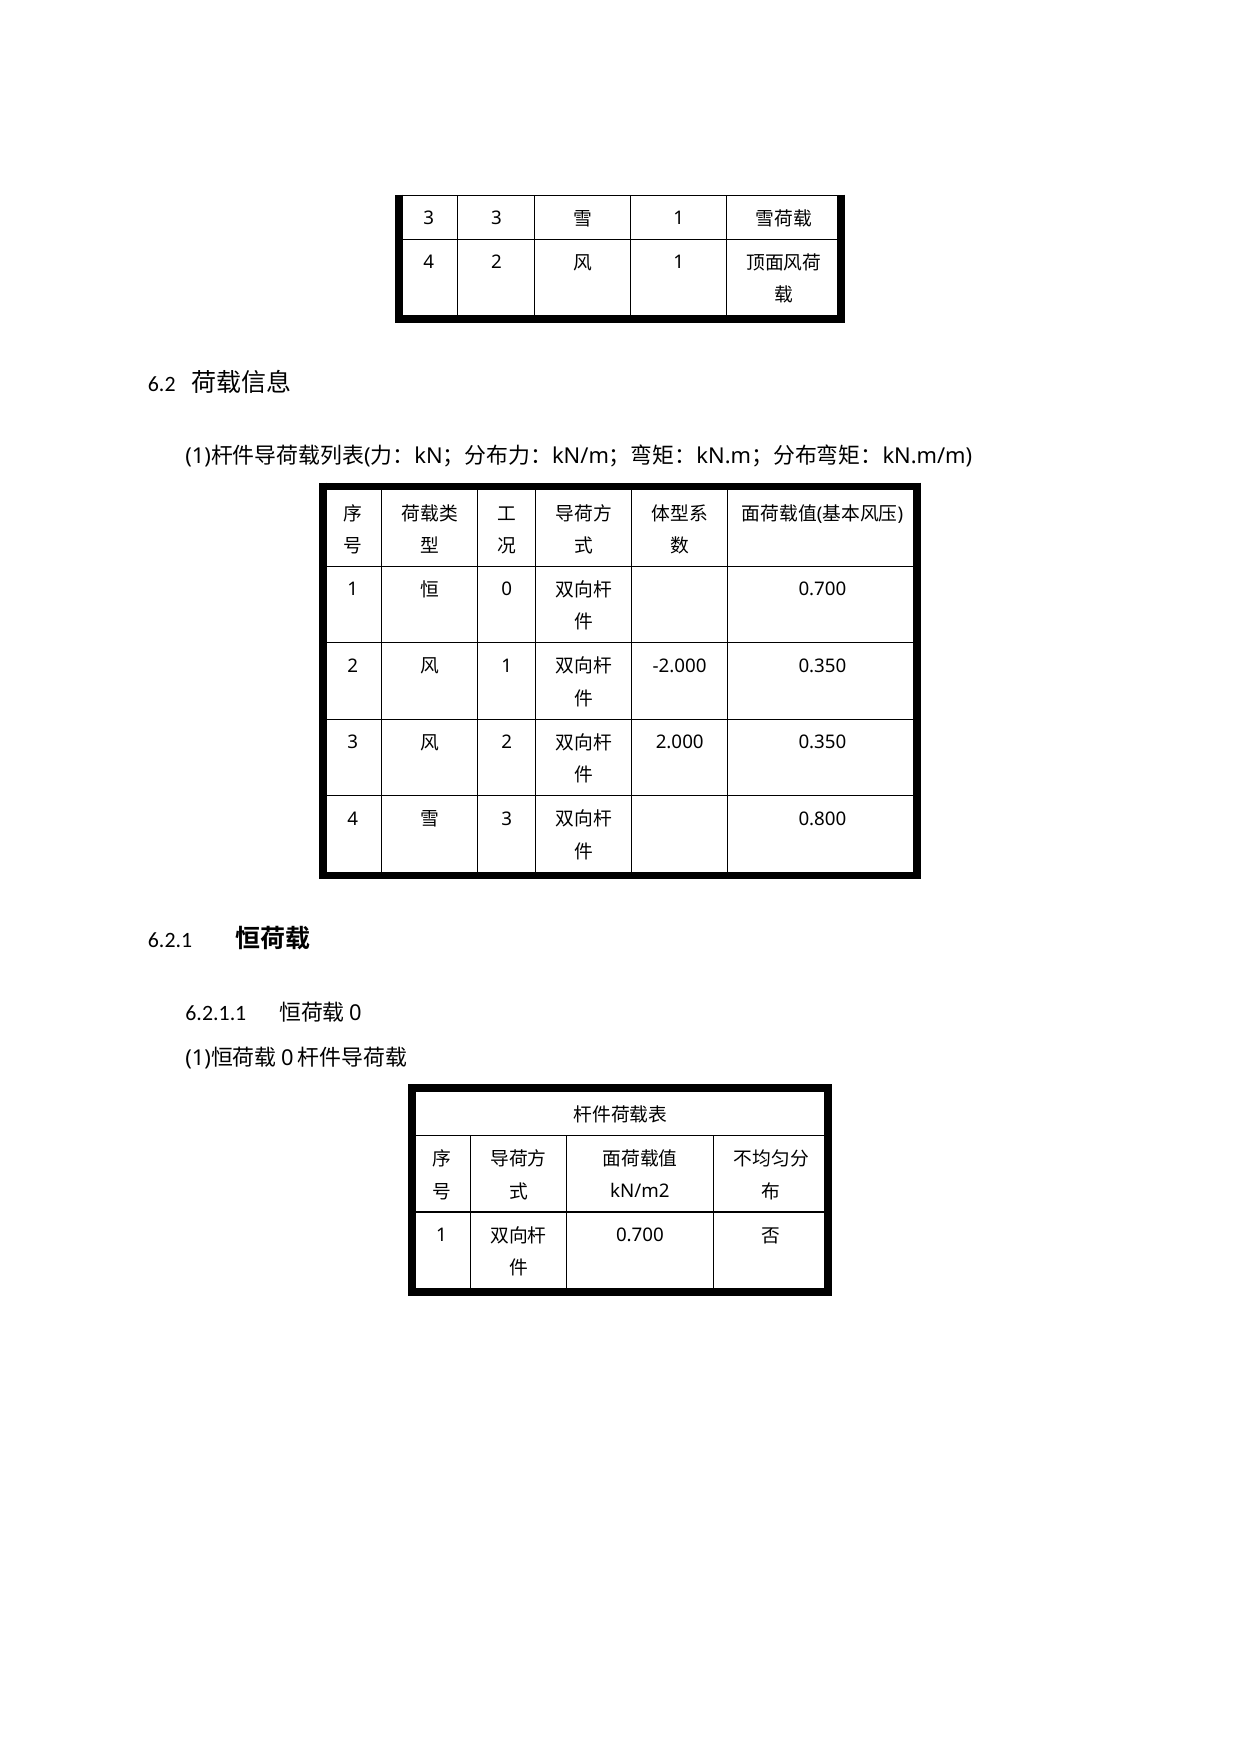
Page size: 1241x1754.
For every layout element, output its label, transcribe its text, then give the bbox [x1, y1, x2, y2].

table_cell 1 [478, 643, 535, 719]
table_cell 雪 [535, 196, 630, 238]
text (1)杆件导荷载列表(力：kN；分布力：kN/m；弯矩：kN.m；分布弯矩：kN.m/m) [185, 438, 1055, 470]
table_cell 顶面风荷载 [727, 240, 837, 315]
table_cell 0.350 [728, 643, 913, 719]
table_cell 恒 [382, 567, 477, 642]
table_cell 3 [327, 720, 381, 795]
table_header 序号 [327, 490, 381, 566]
table_cell 不均匀分布 [714, 1136, 824, 1211]
table_cell 4 [403, 240, 457, 315]
table_header 体型系数 [632, 490, 727, 566]
table_cell 1 [631, 196, 726, 238]
list 荷载信息 [148, 348, 1055, 413]
table_cell 雪荷载 [727, 196, 837, 238]
table_header 荷载类型 [382, 490, 477, 566]
table_header 导荷方式 [536, 490, 631, 566]
table_cell 导荷方式 [471, 1136, 566, 1211]
table_cell -2.000 [632, 643, 727, 719]
table_cell 1 [327, 567, 381, 642]
list 恒荷载 [148, 904, 1055, 969]
table_cell 4 [327, 796, 381, 872]
table_header 工况 [478, 490, 535, 566]
table_cell 双向杆件 [536, 567, 631, 642]
table_cell 1 [416, 1213, 470, 1288]
table_cell 2 [478, 720, 535, 795]
table_cell 双向杆件 [471, 1213, 566, 1288]
table_cell [632, 567, 727, 642]
table_cell 否 [714, 1213, 824, 1288]
table_cell 0.700 [567, 1213, 713, 1288]
table_cell 双向杆件 [536, 720, 631, 795]
table_cell 双向杆件 [536, 643, 631, 719]
table_cell 0.700 [728, 567, 913, 642]
table_cell 1 [631, 240, 726, 315]
list 恒荷载0 [185, 994, 1055, 1027]
table_cell 序号 [416, 1136, 470, 1211]
table_cell 0 [478, 567, 535, 642]
table_cell 风 [382, 643, 477, 719]
table_cell 风 [535, 240, 630, 315]
table_cell 0.800 [728, 796, 913, 872]
table_cell 2 [458, 240, 534, 315]
table_cell 面荷载值kN/m2 [567, 1136, 713, 1211]
table_cell 2.000 [632, 720, 727, 795]
table_cell 3 [458, 196, 534, 238]
table_cell [632, 796, 727, 872]
table_cell 雪 [382, 796, 477, 872]
table_header 面荷载值(基本风压) [728, 490, 913, 566]
table_header 杆件荷载表 [416, 1092, 824, 1135]
table_cell 风 [382, 720, 477, 795]
table_cell 2 [327, 643, 381, 719]
text (1)恒荷载0杆件导荷载 [185, 1039, 1055, 1072]
table_cell 3 [403, 196, 457, 238]
table_cell 双向杆件 [536, 796, 631, 872]
table_cell 3 [478, 796, 535, 872]
table_cell 0.350 [728, 720, 913, 795]
